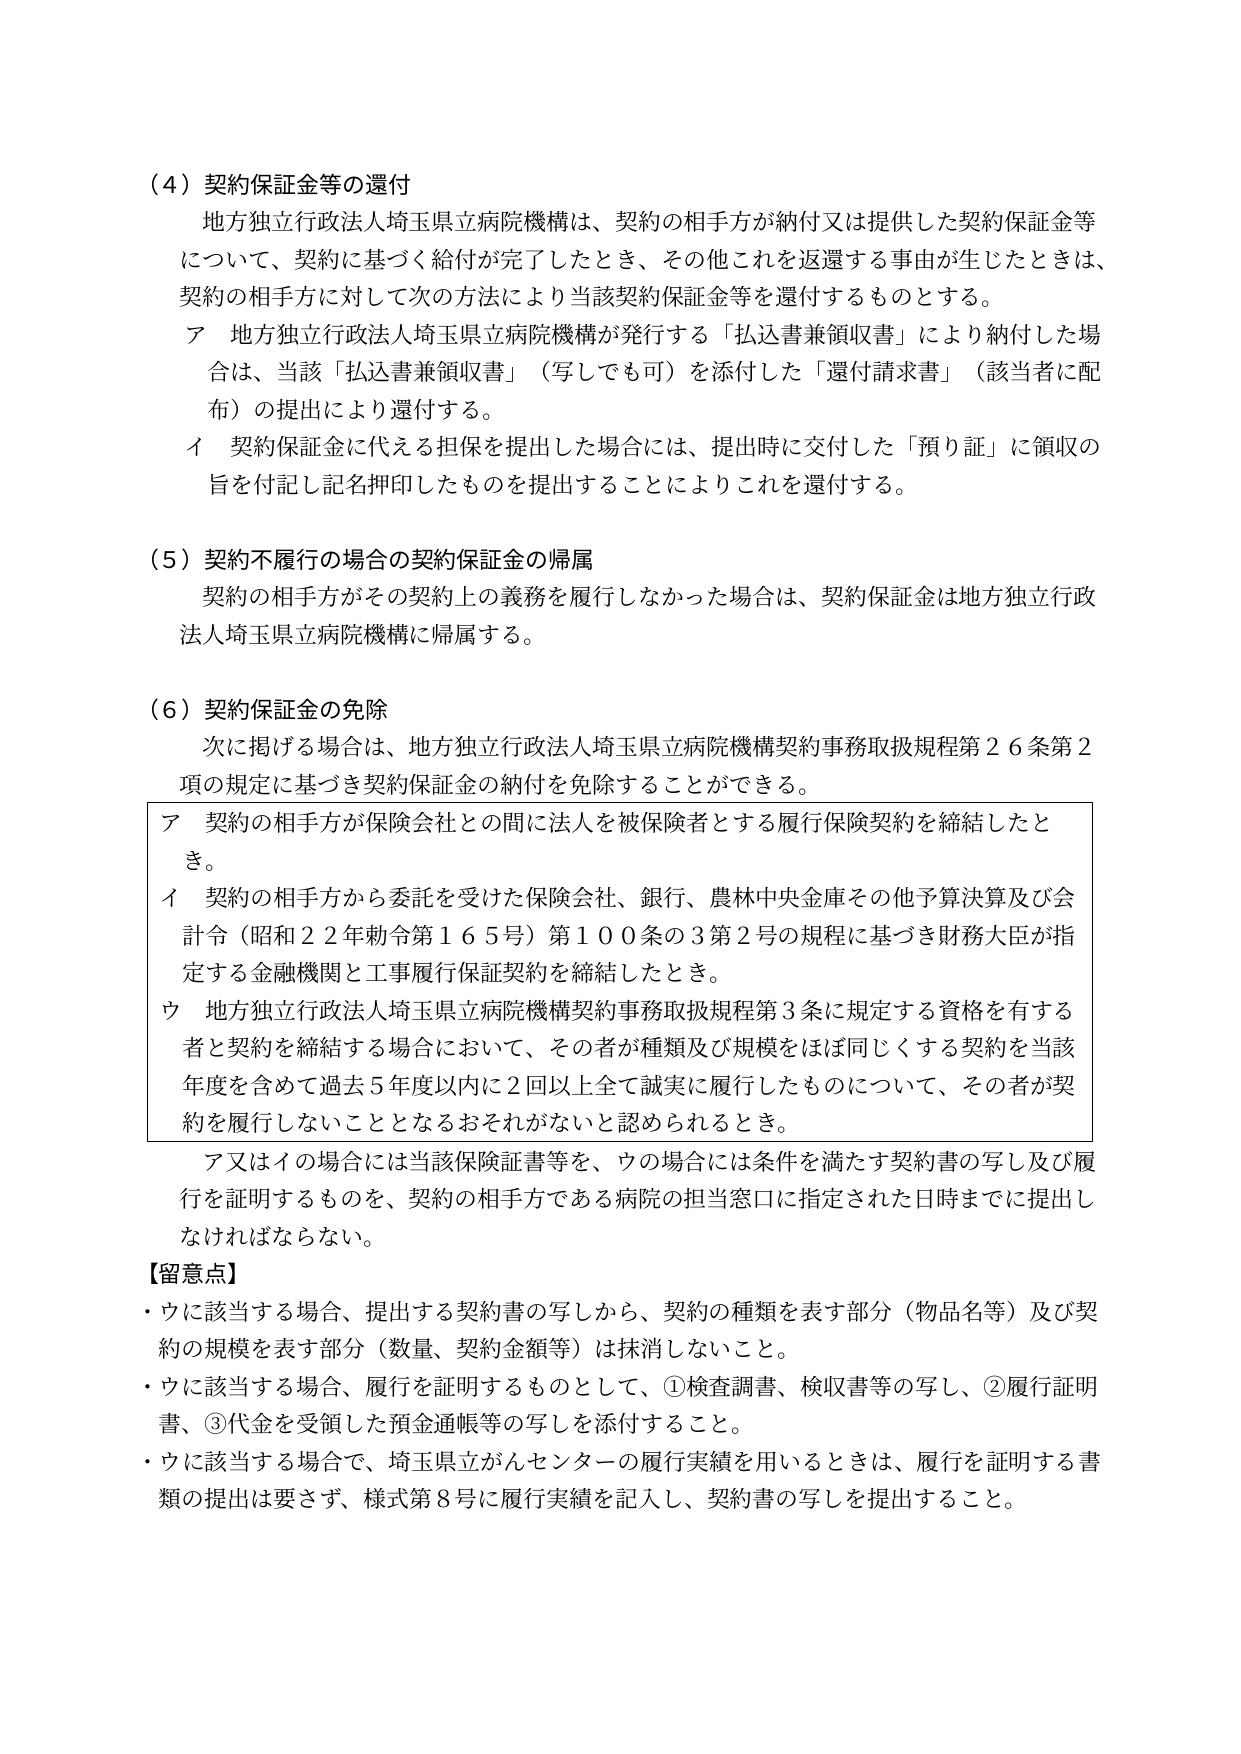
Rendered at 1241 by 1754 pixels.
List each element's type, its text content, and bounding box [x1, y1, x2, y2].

text ・ウに該当する場合、提出する契約書の写しから、契約の種類を表す部分（物品名等）及び契約の規模を表す部分（数量、契約金額等）は抹消しないこと。 [136, 1292, 1104, 1367]
text 【留意点】 [136, 1254, 1104, 1292]
text 地方独立行政法人埼玉県立病院機構は、契約の相手方が納付又は提供した契約保証金等について、契約に基づく給付が完了したとき、その他これを返還する事由が生じたときは、契約の相手方に対して次の方法により当該契約保証金等を還付するものとする。 [179, 202, 1104, 314]
text （５）契約不履行の場合の契約保証金の帰属 [136, 539, 1104, 577]
text ・ウに該当する場合で、埼玉県立がんセンターの履行実績を用いるときは、履行を証明する書類の提出は要さず、様式第８号に履行実績を記入し、契約書の写しを提出すること。 [136, 1442, 1104, 1517]
text 次に掲げる場合は、地方独立行政法人埼玉県立病院機構契約事務取扱規程第２６条第２項の規定に基づき契約保証金の納付を免除することができる。 [179, 727, 1104, 802]
text （６）契約保証金の免除 [136, 689, 1104, 727]
text イ 契約保証金に代える担保を提出した場合には、提出時に交付した「預り証」に領収の旨を付記し記名押印したものを提出することによりこれを還付する。 [184, 427, 1104, 502]
text ア又はイの場合には当該保険証書等を、ウの場合には条件を満たす契約書の写し及び履行を証明するものを、契約の相手方である病院の担当窓口に指定された日時までに提出しなければならない。 [179, 1142, 1104, 1254]
text 契約の相手方がその契約上の義務を履行しなかった場合は、契約保証金は地方独立行政法人埼玉県立病院機構に帰属する。 [179, 577, 1104, 652]
text ア 地方独立行政法人埼玉県立病院機構が発行する「払込書兼領収書」により納付した場合は、当該「払込書兼領収書」（写しでも可）を添付した「還付請求書」（該当者に配布）の提出により還付する。 [184, 314, 1104, 427]
table_header ア 契約の相手方が保険会社との間に法人を被保険者とする履行保険契約を締結したとき。 イ 契約の相手方から委託を受けた保険会社、銀行、農林中央金庫その他予算決算及び会計令（昭和２２年勅令第１６５号）第１００条の３第２号の規程に基づき財務大臣が指定する金融機関と工事履行保証契約を締結したとき。 ウ 地方独立行政法人埼玉県立病院機構契約事務取扱規程第３条に規定する資格を有する者と契約を締結する場合において、その者が種類及び規模をほぼ同じくする契約を当該年度を含めて過去５年度以内に２回以上全て誠実に履行したものについて、その者が契約を履行しないこととなるおそれがないと認められるとき。 [148, 803, 1092, 1141]
text ・ウに該当する場合、履行を証明するものとして、①検査調書、検収書等の写し、②履行証明書、③代金を受領した預金通帳等の写しを添付すること。 [136, 1367, 1104, 1442]
text （４）契約保証金等の還付 [136, 164, 1104, 202]
